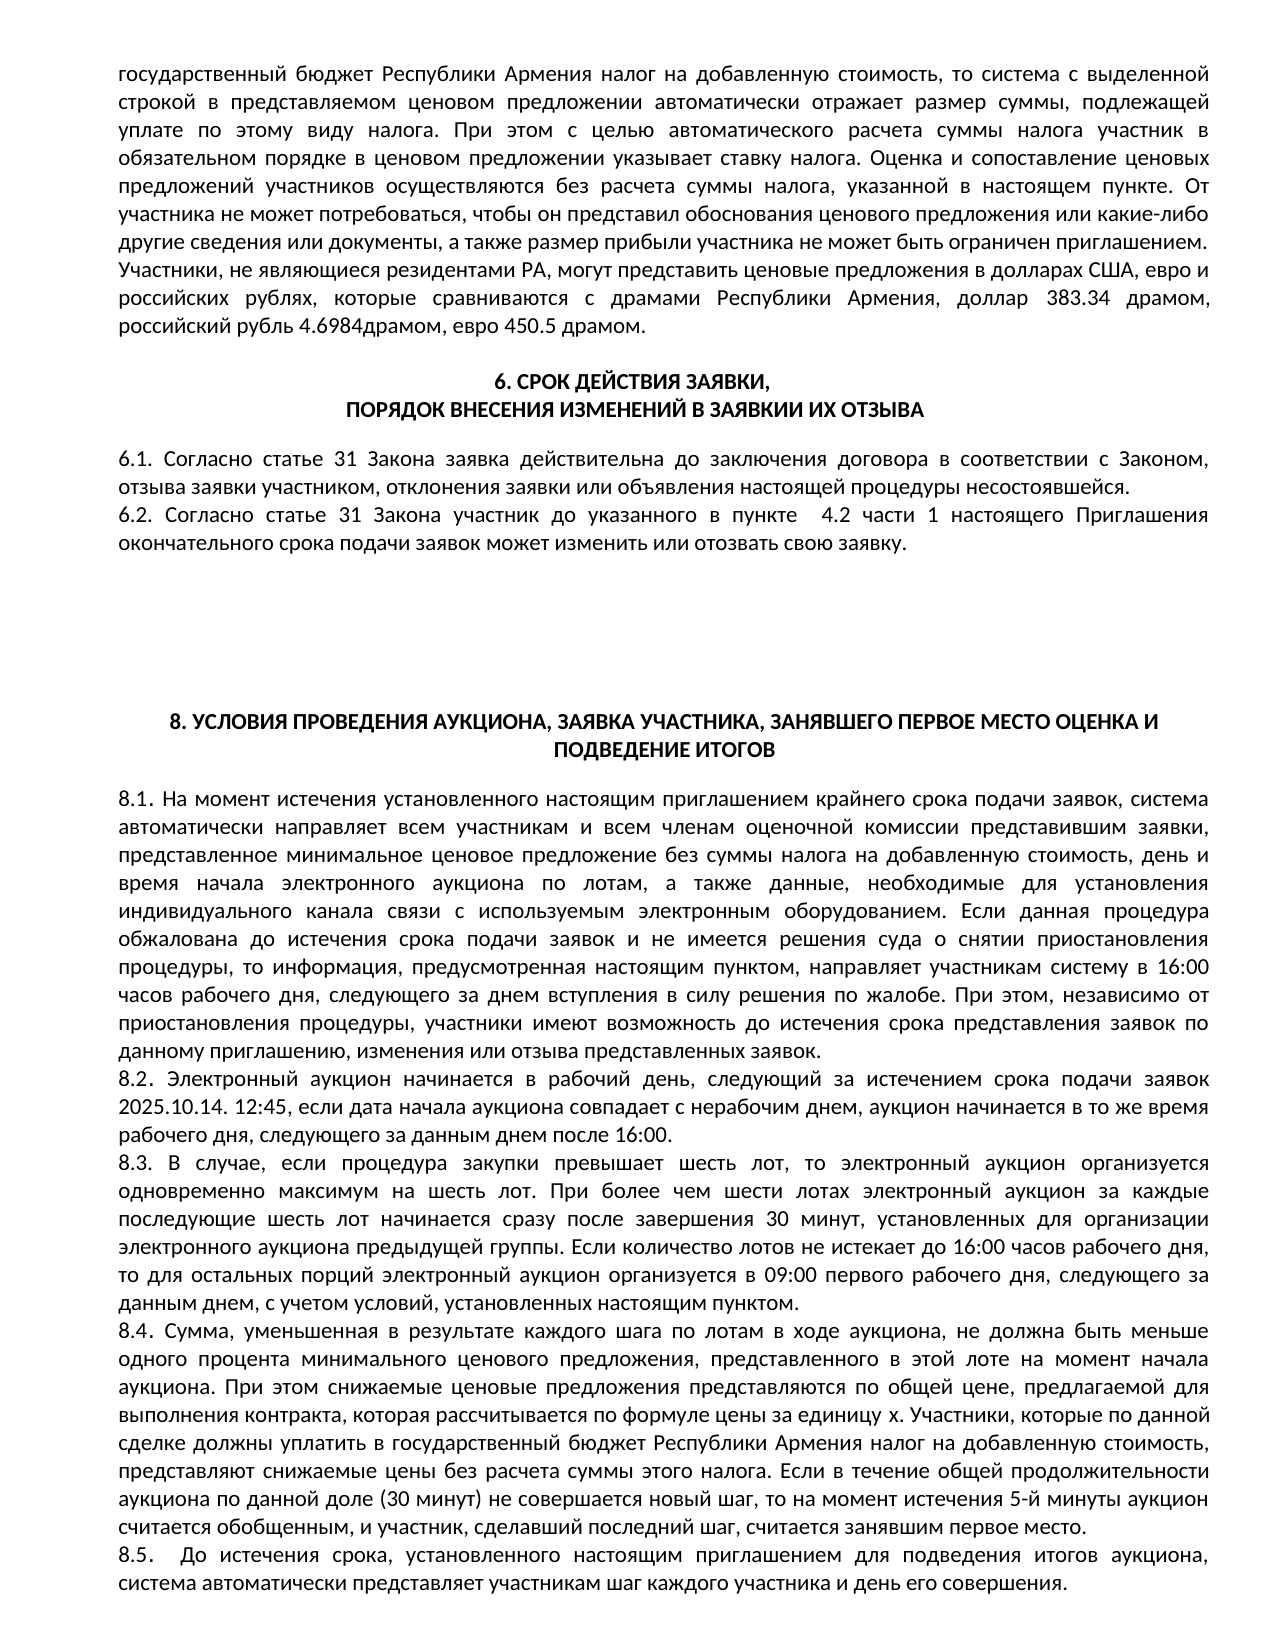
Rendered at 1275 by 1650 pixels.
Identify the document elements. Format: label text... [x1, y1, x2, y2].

text Участники, не являющиеся резидентами РА, могут представить ценовые предложения в долларах США, евро и российских рублях, которые сравниваются с драмами Республики Армения, доллар 383.34 драмом, российский рубль 4.6984драмом, евро 450.5 драмом. [118, 255, 1211, 339]
text 6.2. Согласно статье 31 Закона участник до указанного в пункте 4.2 части 1 настоящего Приглашения окончательного срока подачи заявок может изменить или отозвать свою заявку. [118, 500, 1211, 556]
text 6.1. Согласно статье 31 Закона заявка действительна до заключения договора в соответствии с Законом, отзыва заявки участником, отклонения заявки или объявления настоящей процедуры несостоявшейся. [118, 444, 1211, 500]
text 8.5․ До истечения срока, установленного настоящим приглашением для подведения итогов аукциона, система автоматически представляет участникам шаг каждого участника и день его совершения. [118, 1540, 1211, 1596]
text 6. СРОК ДЕЙСТВИЯ ЗАЯВКИ, ПОРЯДОК ВНЕСЕНИЯ ИЗМЕНЕНИЙ В ЗАЯВКИИ ИХ ОТЗЫВА [118, 367, 1152, 423]
text 8.2․ Электронный аукцион начинается в рабочий день, следующий за истечением срока подачи заявок 2025.10.14. 12:45 , если дата начала аукциона совпадает с нерабочим днем, аукцион начинается в то же время рабочего дня, следующего за данным днем после 16:00. [118, 1064, 1211, 1148]
text 8. УСЛОВИЯ ПРОВЕДЕНИЯ АУКЦИОНА, ЗАЯВКА УЧАСТНИКА, ЗАНЯВШЕГО ПЕРВОЕ МЕСТО ОЦЕНКА И ПОДВЕДЕНИЕ ИТОГОВ [118, 707, 1211, 763]
text 8.3. В случае, если процедура закупки превышает шесть лот, то электронный аукцион организуется одновременно максимум на шесть лот. При более чем шести лотах электронный аукцион за каждые последующие шесть лот начинается сразу после завершения 30 минут, установленных для организации электронного аукциона предыдущей группы. Если количество лотов не истекает до 16:00 часов рабочего дня, то для остальных порций электронный аукцион организуется в 09:00 первого рабочего дня, следующего за данным днем, с учетом условий, установленных настоящим пунктом. [118, 1148, 1211, 1316]
text 8.1․ На момент истечения установленного настоящим приглашением крайнего срока подачи заявок, система автоматически направляет всем участникам и всем членам оценочной комиссии представившим заявки, представленное минимальное ценовое предложение без суммы налога на добавленную стоимость, день и время начала электронного аукциона по лотам, а также данные, необходимые для установления индивидуального канала связи с используемым электронным оборудованием. Если данная процедура обжалована до истечения срока подачи заявок и не имеется решения суда о снятии приостановления процедуры, то информация, предусмотренная настоящим пунктом, направляет участникам систему в 16:00 часов рабочего дня, следующего за днем вступления в силу решения по жалобе. При этом, независимо от приостановления процедуры, участники имеют возможность до истечения срока представления заявок по данному приглашению, изменения или отзыва представленных заявок. [118, 784, 1211, 1064]
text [118, 59, 1211, 255]
text 8.4․ Сумма, уменьшенная в результате каждого шага по лотам в ходе аукциона, не должна быть меньше одного процента минимального ценового предложения, представленного в этой лоте на момент начала аукциона. При этом снижаемые ценовые предложения представляются по общей цене, предлагаемой для выполнения контракта, которая рассчитывается по формуле цены за единицу x. Участники, которые по данной сделке должны уплатить в государственный бюджет Республики Армения налог на добавленную стоимость, представляют снижаемые цены без расчета суммы этого налога. Если в течение общей продолжительности аукциона по данной доле (30 минут) не совершается новый шаг, то на момент истечения 5-й минуты аукцион считается обобщенным, и участник, сделавший последний шаг, считается занявшим первое место. [118, 1316, 1211, 1540]
